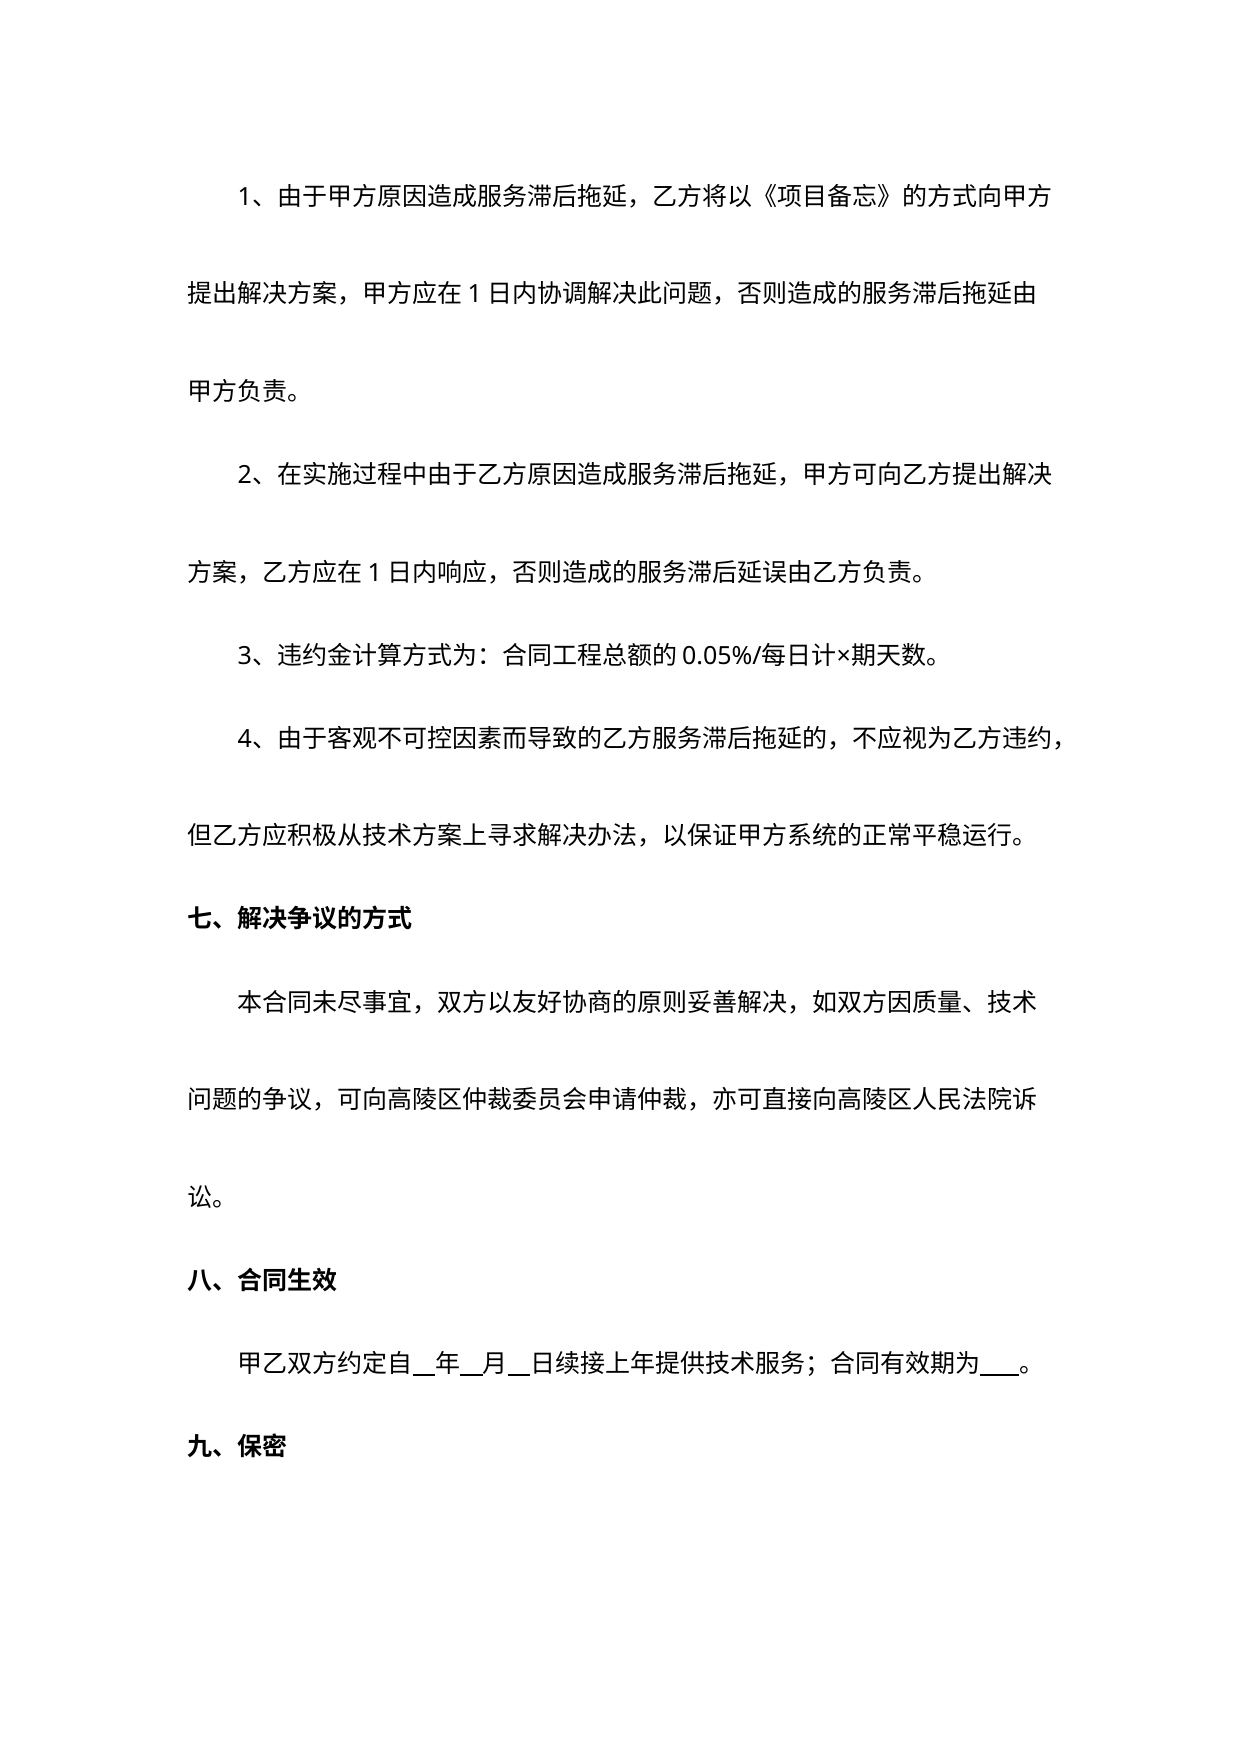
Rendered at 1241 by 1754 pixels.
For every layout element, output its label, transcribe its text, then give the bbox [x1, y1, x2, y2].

text 2、在实施过程中由于乙方原因造成服务滞后拖延，甲方可向乙方提出解决方案，乙方应在1日内响应，否则造成的服务滞后延误由乙方负责。 [187, 440, 1053, 603]
text 1、由于甲方原因造成服务滞后拖延，乙方将以《项目备忘》的方式向甲方提出解决方案，甲方应在1日内协调解决此问题，否则造成的服务滞后拖延由甲方负责。 [187, 162, 1053, 422]
text 甲乙双方约定自 年 月 日续接上年提供技术服务；合同有效期为 。 [187, 1329, 1053, 1394]
text 九、保密 [187, 1412, 1053, 1477]
text 本合同未尽事宜，双方以友好协商的原则妥善解决，如双方因质量、技术问题的争议，可向高陵区仲裁委员会申请仲裁，亦可直接向高陵区人民法院诉讼。 [187, 968, 1053, 1228]
text 七、解决争议的方式 [187, 884, 1053, 949]
text 4、由于客观不可控因素而导致的乙方服务滞后拖延的，不应视为乙方违约，但乙方应积极从技术方案上寻求解决办法，以保证甲方系统的正常平稳运行。 [187, 704, 1053, 866]
text 八、合同生效 [187, 1246, 1053, 1311]
text 3、违约金计算方式为：合同工程总额的0.05%/每日计×期天数。 [187, 621, 1053, 686]
